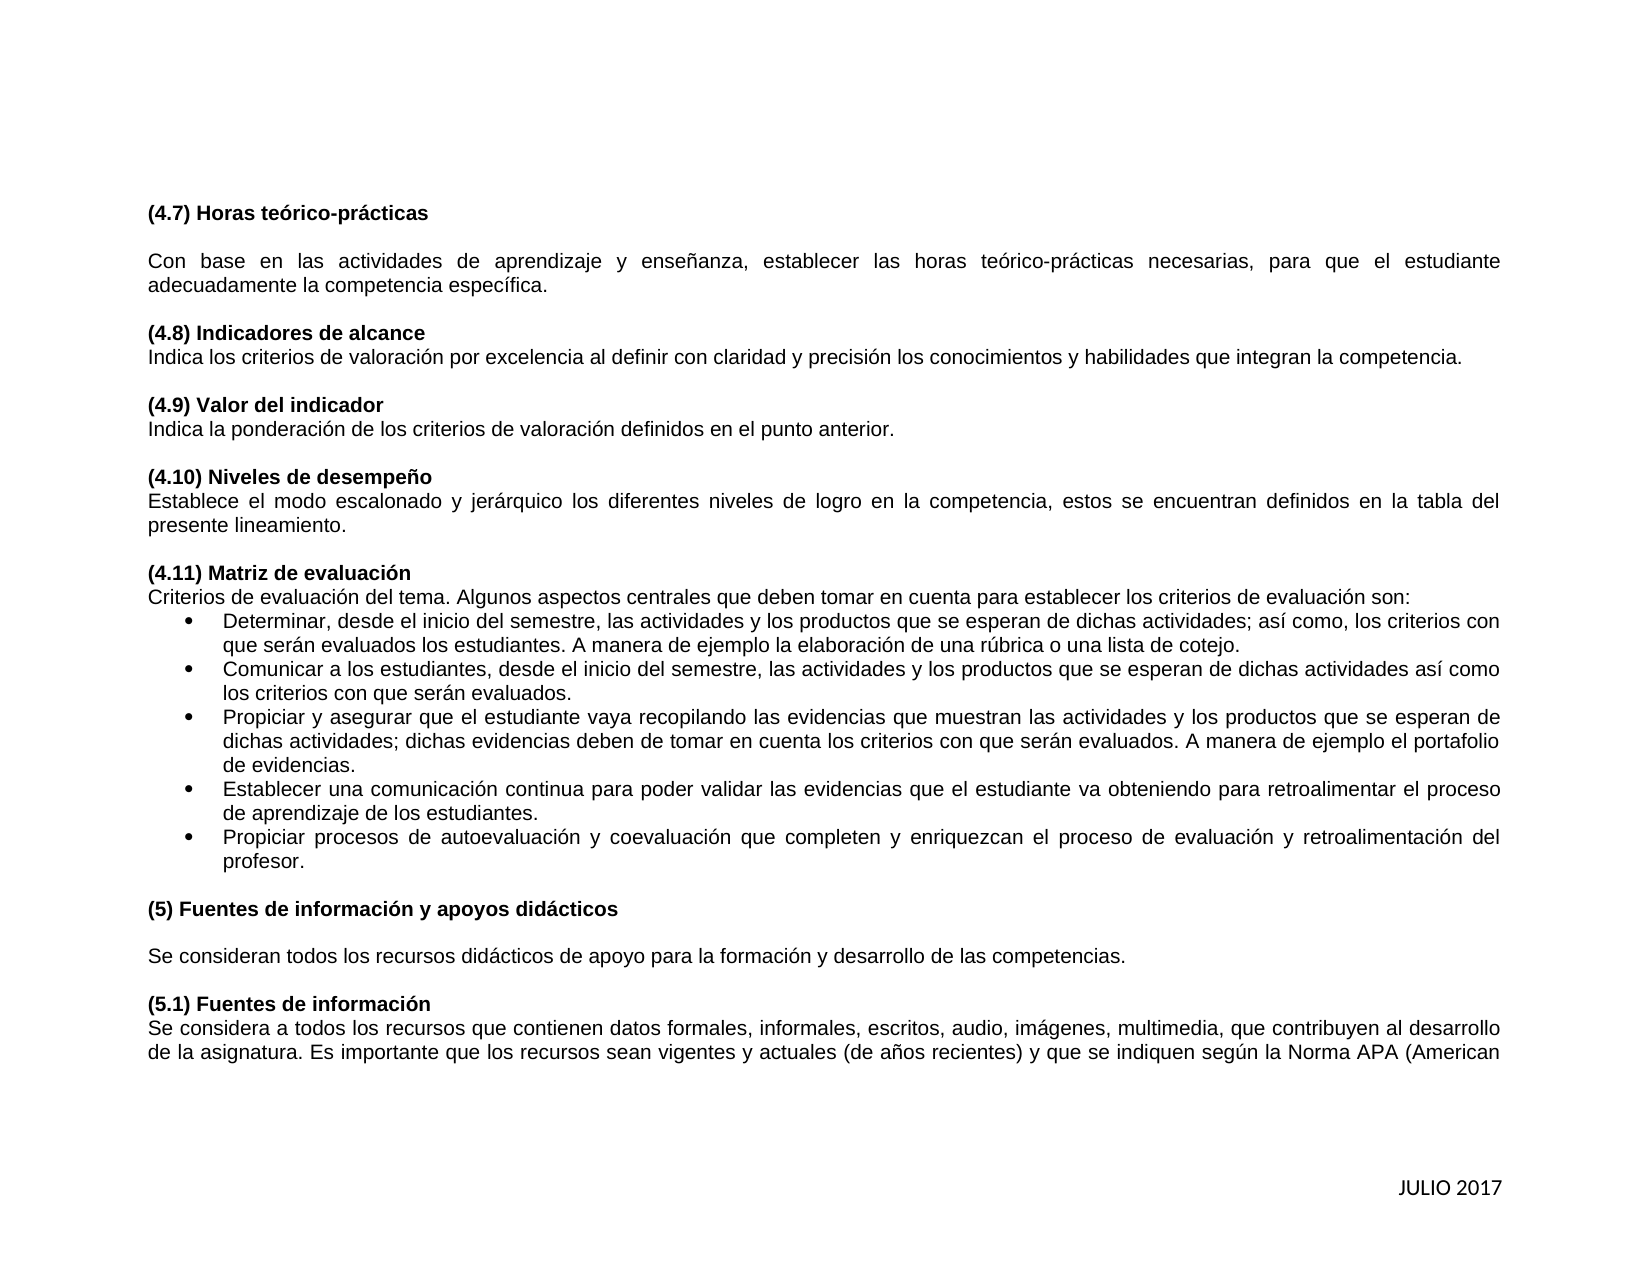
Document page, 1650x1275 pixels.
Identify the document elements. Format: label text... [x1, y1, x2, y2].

text Con base en las actividades de aprendizaje y enseñanza, establecer las horas teórico-prácticas necesarias, para que el estudiante adecuadamente la competencia específica. [148, 249, 1502, 297]
list Establecer una comunicación continua para poder validar las evidencias que el estudiante va obteniendo para retroalimentar el proceso de aprendizaje de los estudiantes. [185, 776, 1502, 824]
text (5.1) Fuentes de información [148, 992, 1502, 1016]
text Indica la ponderación de los criterios de valoración definidos en el punto anterior. [148, 417, 1502, 441]
text (4.11) Matriz de evaluación [148, 561, 1502, 584]
list Determinar, desde el inicio del semestre, las actividades y los productos que se esperan de dichas actividades; así como, los criterios con que serán evaluados los estudiantes. A manera de ejemplo la elaboración de una rúbrica o una lista de cotejo. [185, 608, 1502, 656]
text (4.9) Valor del indicador [148, 393, 1502, 417]
list Propiciar y asegurar que el estudiante vaya recopilando las evidencias que muestran las actividades y los productos que se esperan de dichas actividades; dichas evidencias deben de tomar en cuenta los criterios con que serán evaluados. A manera de ejemplo el portafolio de evidencias. [185, 704, 1502, 776]
text Indica los criterios de valoración por excelencia al definir con claridad y precisión los conocimientos y habilidades que integran la competencia. [148, 345, 1502, 369]
list Propiciar procesos de autoevaluación y coevaluación que completen y enriquezcan el proceso de evaluación y retroalimentación del profesor. [185, 824, 1502, 872]
text Criterios de evaluación del tema. Algunos aspectos centrales que deben tomar en cuenta para establecer los criterios de evaluación son: [148, 584, 1502, 608]
text Se consideran todos los recursos didácticos de apoyo para la formación y desarrollo de las competencias. [148, 944, 1502, 968]
text (4.10) Niveles de desempeño [148, 465, 1502, 489]
text Establece el modo escalonado y jerárquico los diferentes niveles de logro en la competencia, estos se encuentran definidos en la tabla del presente lineamiento. [148, 489, 1502, 537]
text (4.8) Indicadores de alcance [148, 321, 1502, 345]
text (4.7) Horas teórico-prácticas [148, 201, 1502, 225]
list Comunicar a los estudiantes, desde el inicio del semestre, las actividades y los productos que se esperan de dichas actividades así como los criterios con que serán evaluados. [185, 656, 1502, 704]
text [148, 1016, 1502, 1064]
text (5) Fuentes de información y apoyos didácticos [148, 896, 1502, 920]
